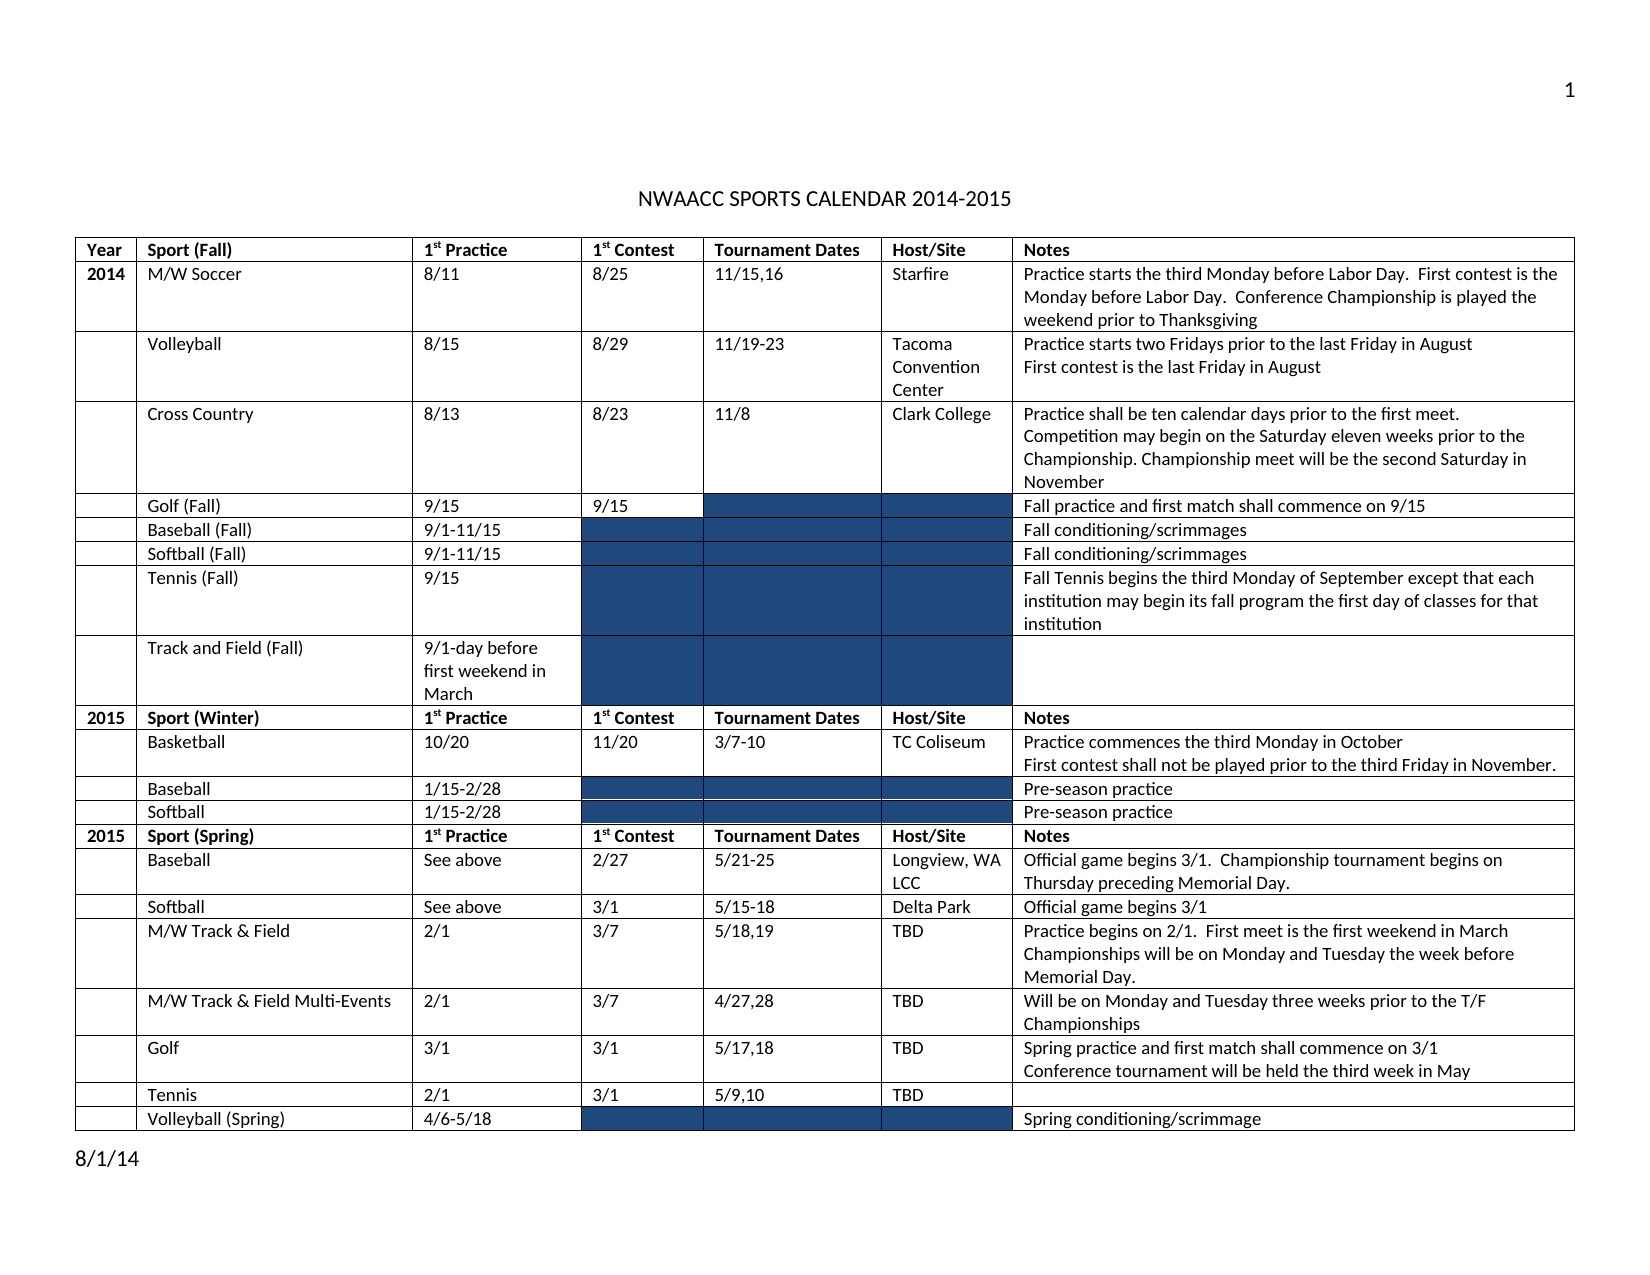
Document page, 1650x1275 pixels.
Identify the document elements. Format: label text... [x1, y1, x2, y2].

table_cell 8/29 [582, 332, 703, 401]
table_header Notes [1013, 238, 1574, 261]
table_header 1st Practice [413, 238, 581, 261]
table_cell Practice begins on 2/1. First meet is the first weekend in March Championships will be on Monday and Tuesday the week before Memorial Day. [1013, 919, 1574, 988]
table_cell Volleyball [137, 332, 412, 401]
table_cell Fall practice and first match shall commence on 9/15 [1013, 494, 1574, 517]
table_cell [76, 1083, 136, 1106]
table_cell Tournament Dates [704, 825, 881, 847]
table_cell Will be on Monday and Tuesday three weeks prior to the T/F Championships [1013, 989, 1574, 1035]
table_cell [582, 801, 703, 823]
table_cell [704, 518, 881, 541]
table_cell 8/13 [413, 402, 581, 493]
table_cell Sport (Spring) [137, 825, 412, 847]
table_cell Official game begins 3/1. Championship tournament begins on Thursday preceding Memorial Day. [1013, 849, 1574, 894]
table_cell Practice starts two Fridays prior to the last Friday in August First contest is the last Friday in August [1013, 332, 1574, 401]
table_cell [76, 1036, 136, 1082]
table_cell [882, 777, 1012, 799]
table_cell 8/11 [413, 262, 581, 331]
table_cell [704, 542, 881, 565]
table_cell Longview, WA LCC [882, 849, 1012, 894]
table_cell 2/1 [413, 1083, 581, 1106]
table_cell 1st Practice [413, 825, 581, 847]
table_cell [582, 636, 703, 705]
table_cell [76, 1107, 136, 1130]
table_cell [882, 566, 1012, 635]
table_cell [582, 777, 703, 799]
table_cell 2015 [76, 825, 136, 847]
table_cell Softball (Fall) [137, 542, 412, 565]
table_cell 11/19-23 [704, 332, 881, 401]
table_cell Track and Field (Fall) [137, 636, 412, 705]
table_cell 1st Contest [582, 706, 703, 729]
table_header Tournament Dates [704, 238, 881, 261]
table_cell 2/27 [582, 849, 703, 894]
table_cell [76, 518, 136, 541]
table_cell M/W Track & Field [137, 919, 412, 988]
table_cell [1013, 636, 1574, 705]
table_cell 4/6-5/18 [413, 1107, 581, 1130]
table_header 1st Contest [582, 238, 703, 261]
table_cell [1013, 1107, 1574, 1130]
table_cell 9/1-11/15 [413, 518, 581, 541]
table_cell [76, 777, 136, 799]
table_cell Host/Site [882, 706, 1012, 729]
table_cell 1st Contest [582, 825, 703, 847]
table_cell 8/15 [413, 332, 581, 401]
table_cell 3/1 [582, 1083, 703, 1106]
table_cell Baseball (Fall) [137, 518, 412, 541]
table_cell 8/23 [582, 402, 703, 493]
table_cell 5/18,19 [704, 919, 881, 988]
table_cell 3/1 [582, 895, 703, 918]
table_header Year [76, 238, 136, 261]
table_cell M/W Track & Field Multi-Events [137, 989, 412, 1035]
table_cell [704, 801, 881, 823]
table_cell 2014 [76, 262, 136, 331]
table_cell 9/1-day before first weekend in March [413, 636, 581, 705]
table_cell Practice starts the third Monday before Labor Day. First contest is the Monday before Labor Day. Conference Championship is played the weekend prior to Thanksgiving [1013, 262, 1574, 331]
table_cell 3/1 [413, 1036, 581, 1082]
table_cell 9/15 [413, 494, 581, 517]
text NWAACC SPORTS CALENDAR 2014-2015 [75, 184, 1575, 212]
table_cell [704, 777, 881, 799]
table_cell [704, 1107, 881, 1130]
table_cell TBD [882, 919, 1012, 988]
table_cell Delta Park [882, 895, 1012, 918]
table_cell Golf (Fall) [137, 494, 412, 517]
table_cell 11/8 [704, 402, 881, 493]
table_cell 3/1 [582, 1036, 703, 1082]
table_cell 2015 [76, 706, 136, 729]
table_cell Tacoma Convention Center [882, 332, 1012, 401]
table_cell Cross Country [137, 402, 412, 493]
table_cell [76, 566, 136, 635]
table_cell 2/1 [413, 919, 581, 988]
table_cell TBD [882, 989, 1012, 1035]
table_cell 10/20 [413, 730, 581, 776]
table_cell Pre-season practice [1013, 801, 1574, 823]
table_cell [882, 494, 1012, 517]
table_cell [582, 566, 703, 635]
table_cell [76, 332, 136, 401]
table_cell 1st Practice [413, 706, 581, 729]
table_cell [76, 542, 136, 565]
table_cell Host/Site [882, 825, 1012, 847]
table_cell See above [413, 895, 581, 918]
table_cell [882, 801, 1012, 823]
table_cell Baseball [137, 777, 412, 799]
table_cell M/W Soccer [137, 262, 412, 331]
table_cell Volleyball (Spring) [137, 1107, 412, 1130]
table_cell 3/7-10 [704, 730, 881, 776]
table_cell 4/27,28 [704, 989, 881, 1035]
table_cell 11/20 [582, 730, 703, 776]
table_cell Fall conditioning/scrimmages [1013, 542, 1574, 565]
table_cell [882, 518, 1012, 541]
table_cell [882, 1107, 1012, 1130]
table_cell [582, 518, 703, 541]
table_cell Pre-season practice [1013, 777, 1574, 799]
table_header Host/Site [882, 238, 1012, 261]
table_cell [704, 494, 881, 517]
table_cell Tournament Dates [704, 706, 881, 729]
table_cell [76, 402, 136, 493]
table_cell 5/21-25 [704, 849, 881, 894]
table_cell Starfire [882, 262, 1012, 331]
table_cell [76, 849, 136, 894]
table_cell [76, 895, 136, 918]
table_cell Fall Tennis begins the third Monday of September except that each institution may begin its fall program the first day of classes for that institution [1013, 566, 1574, 635]
table_cell [704, 566, 881, 635]
table_cell 9/1-11/15 [413, 542, 581, 565]
table_cell TBD [882, 1036, 1012, 1082]
table_cell Softball [137, 801, 412, 823]
table_cell Notes [1013, 706, 1574, 729]
table_cell Tennis [137, 1083, 412, 1106]
table_cell Notes [1013, 825, 1574, 847]
table_cell 9/15 [582, 494, 703, 517]
table_cell 3/7 [582, 989, 703, 1035]
table_cell Tennis (Fall) [137, 566, 412, 635]
table_cell Official game begins 3/1 [1013, 895, 1574, 918]
table_cell Practice commences the third Monday in October First contest shall not be played prior to the third Friday in November. [1013, 730, 1574, 776]
table_cell 5/15-18 [704, 895, 881, 918]
table_cell Spring practice and first match shall commence on 3/1 Conference tournament will be held the third week in May [1013, 1036, 1574, 1082]
table_cell [1013, 1083, 1574, 1106]
table_cell Baseball [137, 849, 412, 894]
table_cell [76, 801, 136, 823]
table_cell [582, 542, 703, 565]
table_cell [582, 1107, 703, 1130]
table_cell 1/15-2/28 [413, 777, 581, 799]
table_cell TC Coliseum [882, 730, 1012, 776]
table_cell 3/7 [582, 919, 703, 988]
table_cell Basketball [137, 730, 412, 776]
table_cell 5/9,10 [704, 1083, 881, 1106]
table_cell 9/15 [413, 566, 581, 635]
table_cell Clark College [882, 402, 1012, 493]
table_cell [704, 636, 881, 705]
table_cell TBD [882, 1083, 1012, 1106]
table_cell [882, 542, 1012, 565]
table_cell 8/25 [582, 262, 703, 331]
table_cell 5/17,18 [704, 1036, 881, 1082]
table_cell See above [413, 849, 581, 894]
table_cell [76, 636, 136, 705]
table_cell 11/15,16 [704, 262, 881, 331]
table_cell 1/15-2/28 [413, 801, 581, 823]
table_cell 2/1 [413, 989, 581, 1035]
table_cell Sport (Winter) [137, 706, 412, 729]
table_cell [76, 730, 136, 776]
table_cell Fall conditioning/scrimmages [1013, 518, 1574, 541]
table_cell [76, 494, 136, 517]
table_cell Practice shall be ten calendar days prior to the first meet. Competition may begin on the Saturday eleven weeks prior to the Championship. Championship meet will be the second Saturday in November [1013, 402, 1574, 493]
table_cell [882, 636, 1012, 705]
table_cell Golf [137, 1036, 412, 1082]
table_cell [76, 989, 136, 1035]
table_header Sport (Fall) [137, 238, 412, 261]
table_cell Softball [137, 895, 412, 918]
table_cell [76, 919, 136, 988]
